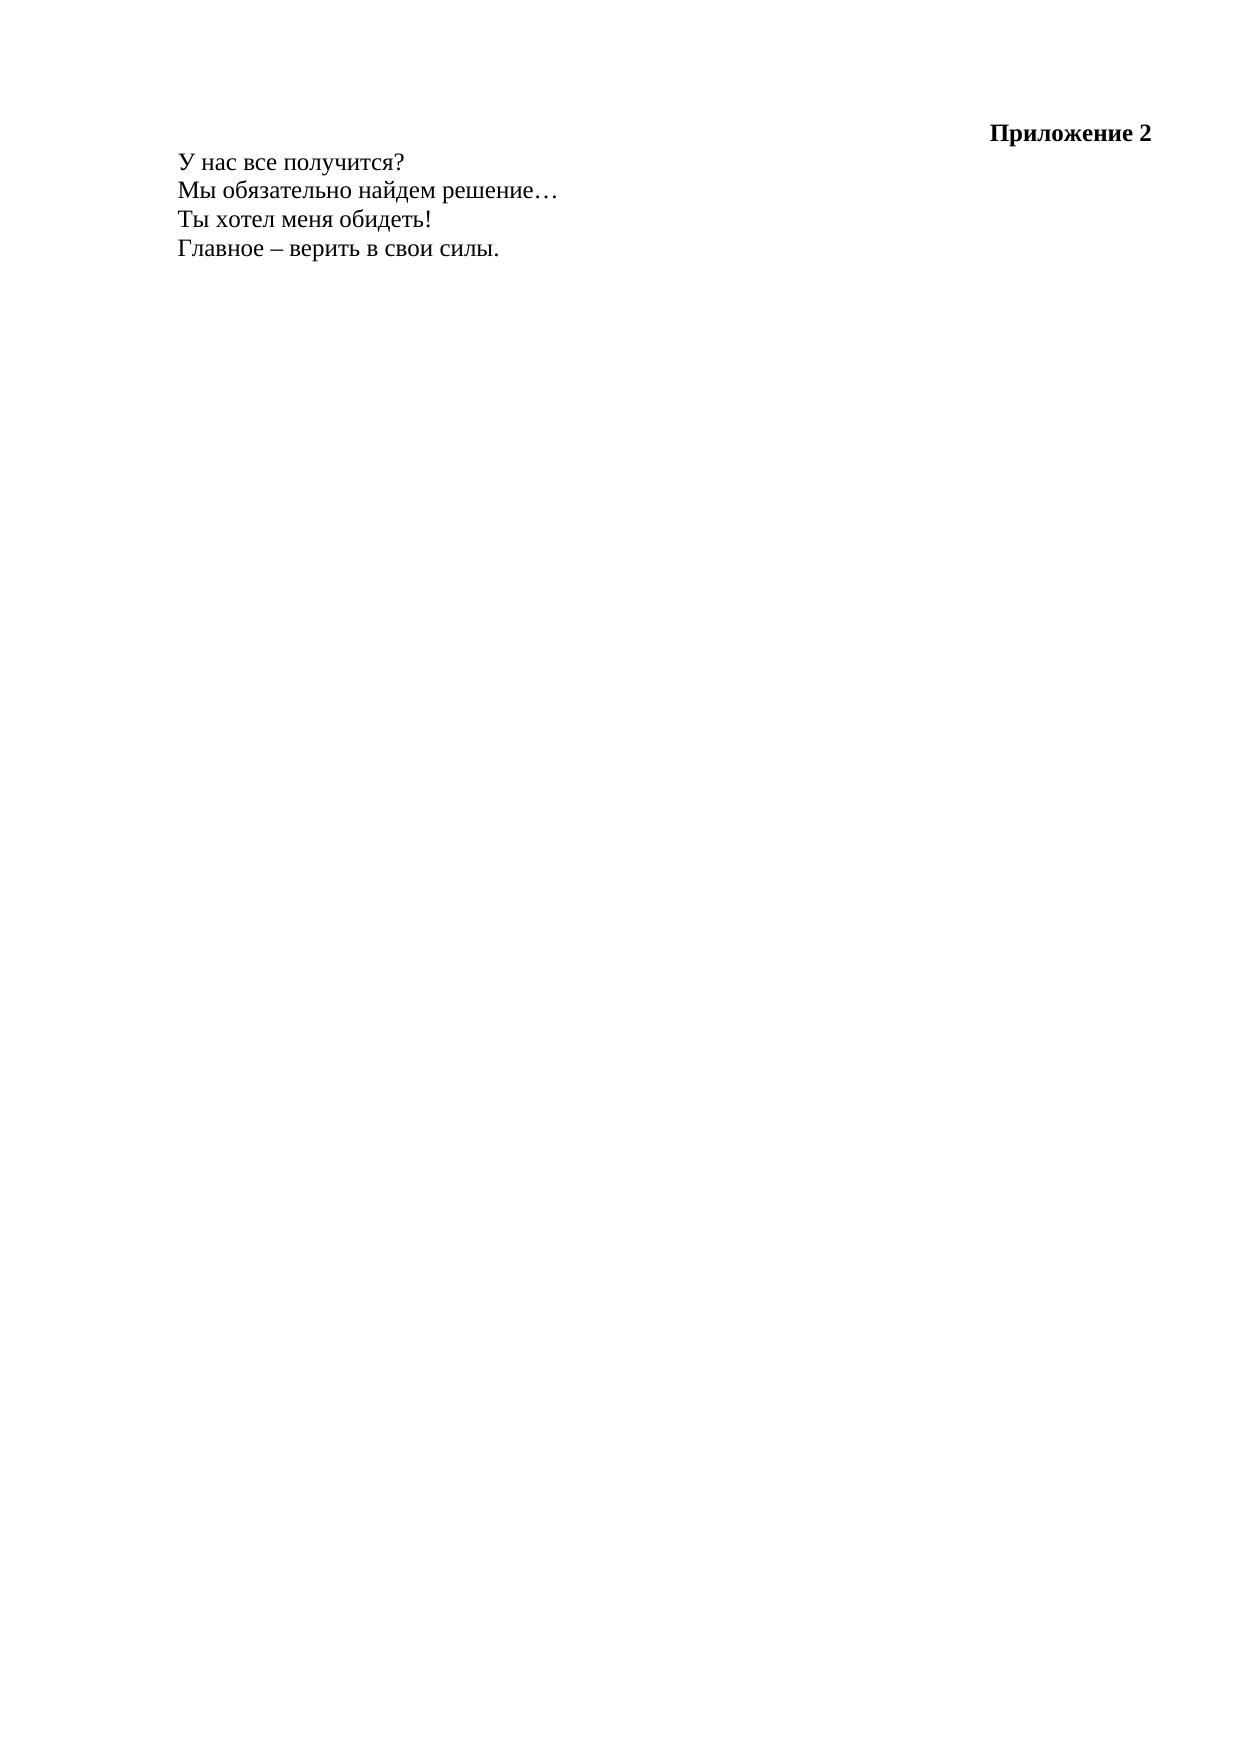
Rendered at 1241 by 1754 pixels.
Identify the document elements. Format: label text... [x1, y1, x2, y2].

text У нас все получится? [177, 147, 1152, 176]
text Ты хотел меня обидеть! [177, 204, 1152, 233]
text Мы обязательно найдем решение… [177, 176, 1152, 204]
text Главное – верить в свои силы. [177, 233, 1152, 262]
text Приложение 2 [177, 118, 1152, 147]
